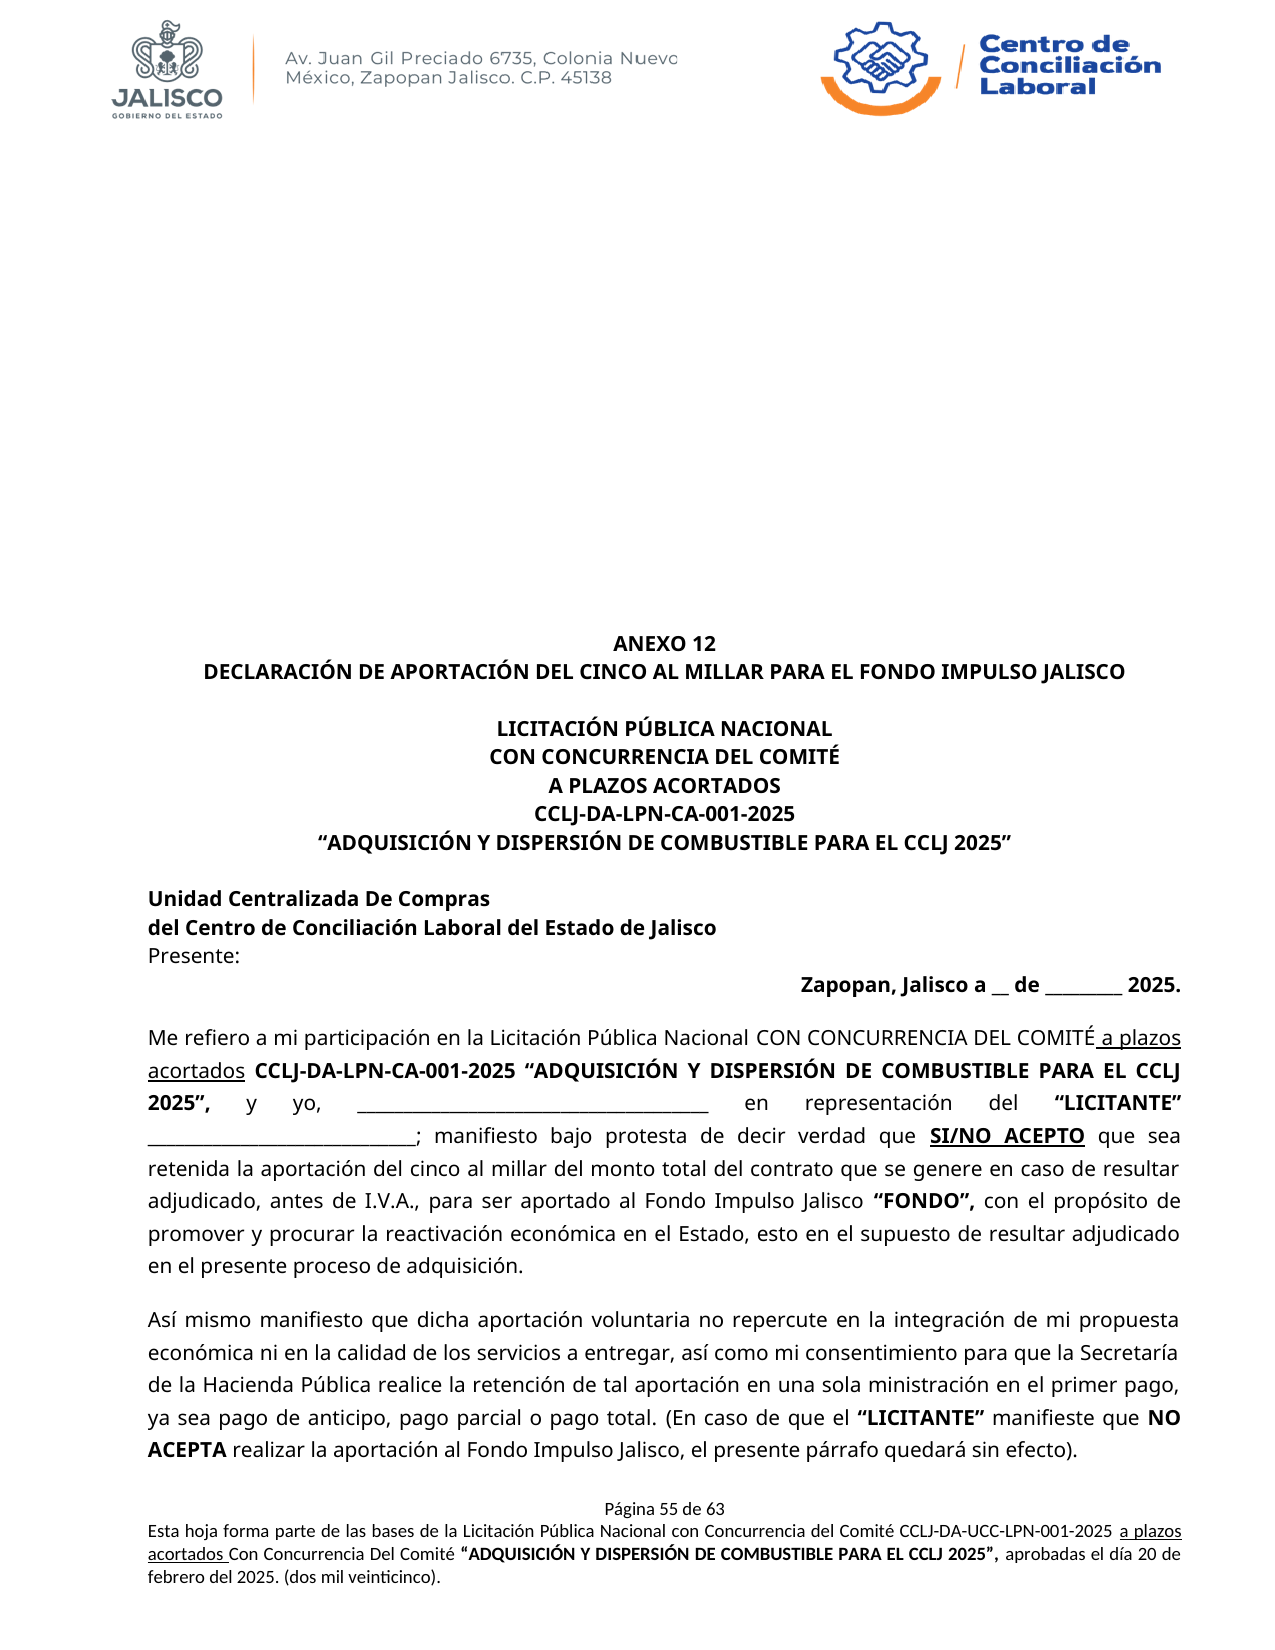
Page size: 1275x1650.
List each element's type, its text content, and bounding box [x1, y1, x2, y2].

picture [800, 12, 1222, 130]
text LICITACIÓN PÚBLICA NACIONAL [148, 714, 1181, 742]
picture [102, 19, 677, 122]
text Me refiero a mi participación en la Licitación Pública Nacional CON CONCURRENCIA DEL COMITÉ a plazos acortados CCLJ-DA-LPN-CA-001-2025 “ADQUISICIÓN Y DISPERSIÓN DE COMBUSTIBLE PARA EL CCLJ 2025”, y yo, ______________________________________ en representación del “LICITANTE” _____________________________; manifiesto bajo protesta de decir verdad que SI/NO ACEPTO que sea retenida la aportación del cinco al millar del monto total del contrato que se genere en caso de resultar adjudicado, antes de I.V.A., para ser aportado al Fondo Impulso Jalisco “FONDO”, con el propósito de promover y procurar la reactivación económica en el Estado, esto en el supuesto de resultar adjudicado en el presente proceso de adquisición. [148, 1023, 1181, 1280]
text A PLAZOS ACORTADOS [148, 771, 1181, 799]
text Zapopan, Jalisco a __ de _________ 2025. [148, 970, 1181, 998]
text DECLARACIÓN DE APORTACIÓN DEL CINCO AL MILLAR PARA EL FONDO IMPULSO JALISCO [148, 657, 1181, 686]
text Presente: [148, 941, 1181, 970]
text del Centro de Conciliación Laboral del Estado de Jalisco [148, 913, 1181, 941]
text ANEXO 12 [148, 629, 1181, 657]
text Unidad Centralizada De Compras [148, 884, 1181, 913]
text “ADQUISICIÓN Y DISPERSIÓN DE COMBUSTIBLE PARA EL CCLJ 2025” [148, 828, 1181, 856]
text Así mismo manifiesto que dicha aportación voluntaria no repercute en la integración de mi propuesta económica ni en la calidad de los servicios a entregar, así como mi consentimiento para que la Secretaría de la Hacienda Pública realice la retención de tal aportación en una sola ministración en el primer pago, ya sea pago de anticipo, pago parcial o pago total. (En caso de que el “LICITANTE” manifieste que NO ACEPTA realizar la aportación al Fondo Impulso Jalisco, el presente párrafo quedará sin efecto). [148, 1305, 1181, 1464]
text CCLJ-DA-LPN-CA-001-2025 [148, 799, 1181, 828]
text CON CONCURRENCIA DEL COMITÉ [148, 742, 1181, 771]
